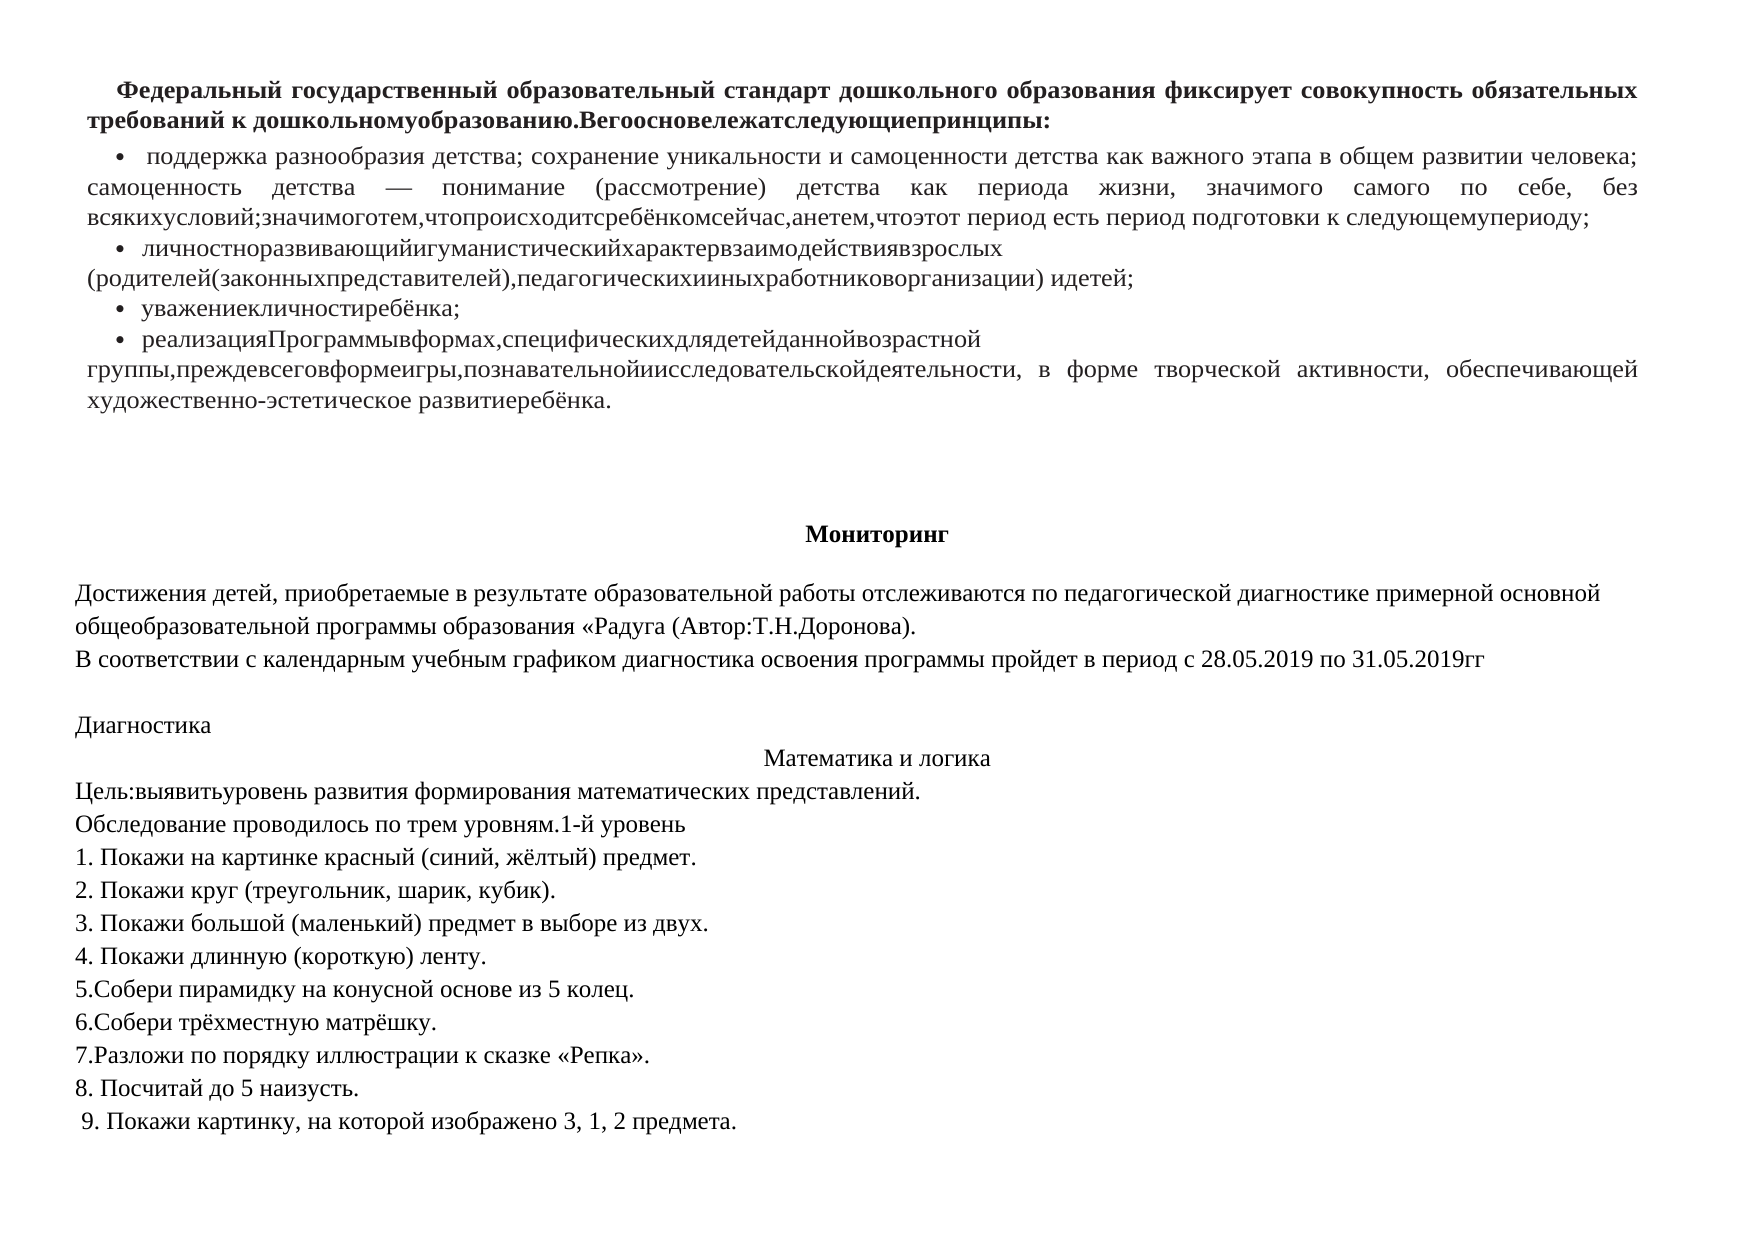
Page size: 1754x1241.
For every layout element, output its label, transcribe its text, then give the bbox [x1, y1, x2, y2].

text Федеральный государственный образовательный стандарт дошкольного образования фиксирует совокупность обязательных требований к дошкольномуобразованию.Вегоосновележатследующиепринципы: [87, 75, 1639, 134]
text 4. Покажи длинную (короткую) ленту. [75, 941, 1679, 970]
list поддержка разнообразия детства; сохранение уникальности и самоценности детства как важного этапа в общем развитии человека; самоценность детства — понимание (рассмотрение) детства как периода жизни, значимого самого по себе, без всякихусловий;значимоготем,чтопроисходитсребёнкомсейчас,анетем,чтоэтот период есть период подготовки к следующемупериоду; [87, 141, 1639, 231]
list личностноразвивающийигуманистическийхарактервзаимодействиявзрослых (родителей(законныхпредставителей),педагогическихииныхработниковорганизации) идетей; [87, 233, 1639, 292]
text Диагностика [75, 710, 1679, 739]
text 5.Собери пирамидку на конусной основе из 5 колец. [75, 974, 1679, 1003]
list реализацияПрограммывформах,специфическихдлядетейданнойвозрастной группы,преждевсеговформеигры,познавательнойиисследовательскойдеятельности, в форме творческой активности, обеспечивающей художественно-эстетическое развитиеребёнка. [87, 324, 1639, 413]
text В соответствии с календарным учебным графиком диагностика освоения программы пройдет в период с 28.05.2019 по 31.05.2019гг [75, 644, 1679, 673]
text 3. Покажи большой (маленький) предмет в выборе из двух. [75, 908, 1679, 937]
text 2. Покажи круг (треугольник, шарик, кубик). [75, 875, 1679, 904]
text 1. Покажи на картинке красный (синий, жёлтый) предмет. [75, 842, 1679, 871]
text 7.Разложи по порядку иллюстрации к сказке «Репка». [75, 1040, 1679, 1069]
list уважениекличностиребёнка; [116, 293, 1679, 322]
text Мониторинг [75, 516, 1679, 549]
text 8. Посчитай до 5 наизусть. [75, 1073, 1679, 1102]
text Математика и логика [75, 743, 1679, 772]
text 9. Покажи картинку, на которой изображено 3, 1, 2 предмета. [75, 1106, 1679, 1135]
text Обследование проводилось по трем уровням.1-й уровень [75, 809, 1679, 838]
text Цель:выявитьуровень развития формирования математических представлений. [75, 776, 1679, 805]
text 6.Собери трёхместную матрёшку. [75, 1007, 1679, 1036]
text Достижения детей, приобретаемые в результате образовательной работы отслеживаются по педагогической диагностике примерной основной общеобразовательной программы образования «Радуга (Автор:Т.Н.Доронова). [75, 578, 1679, 640]
